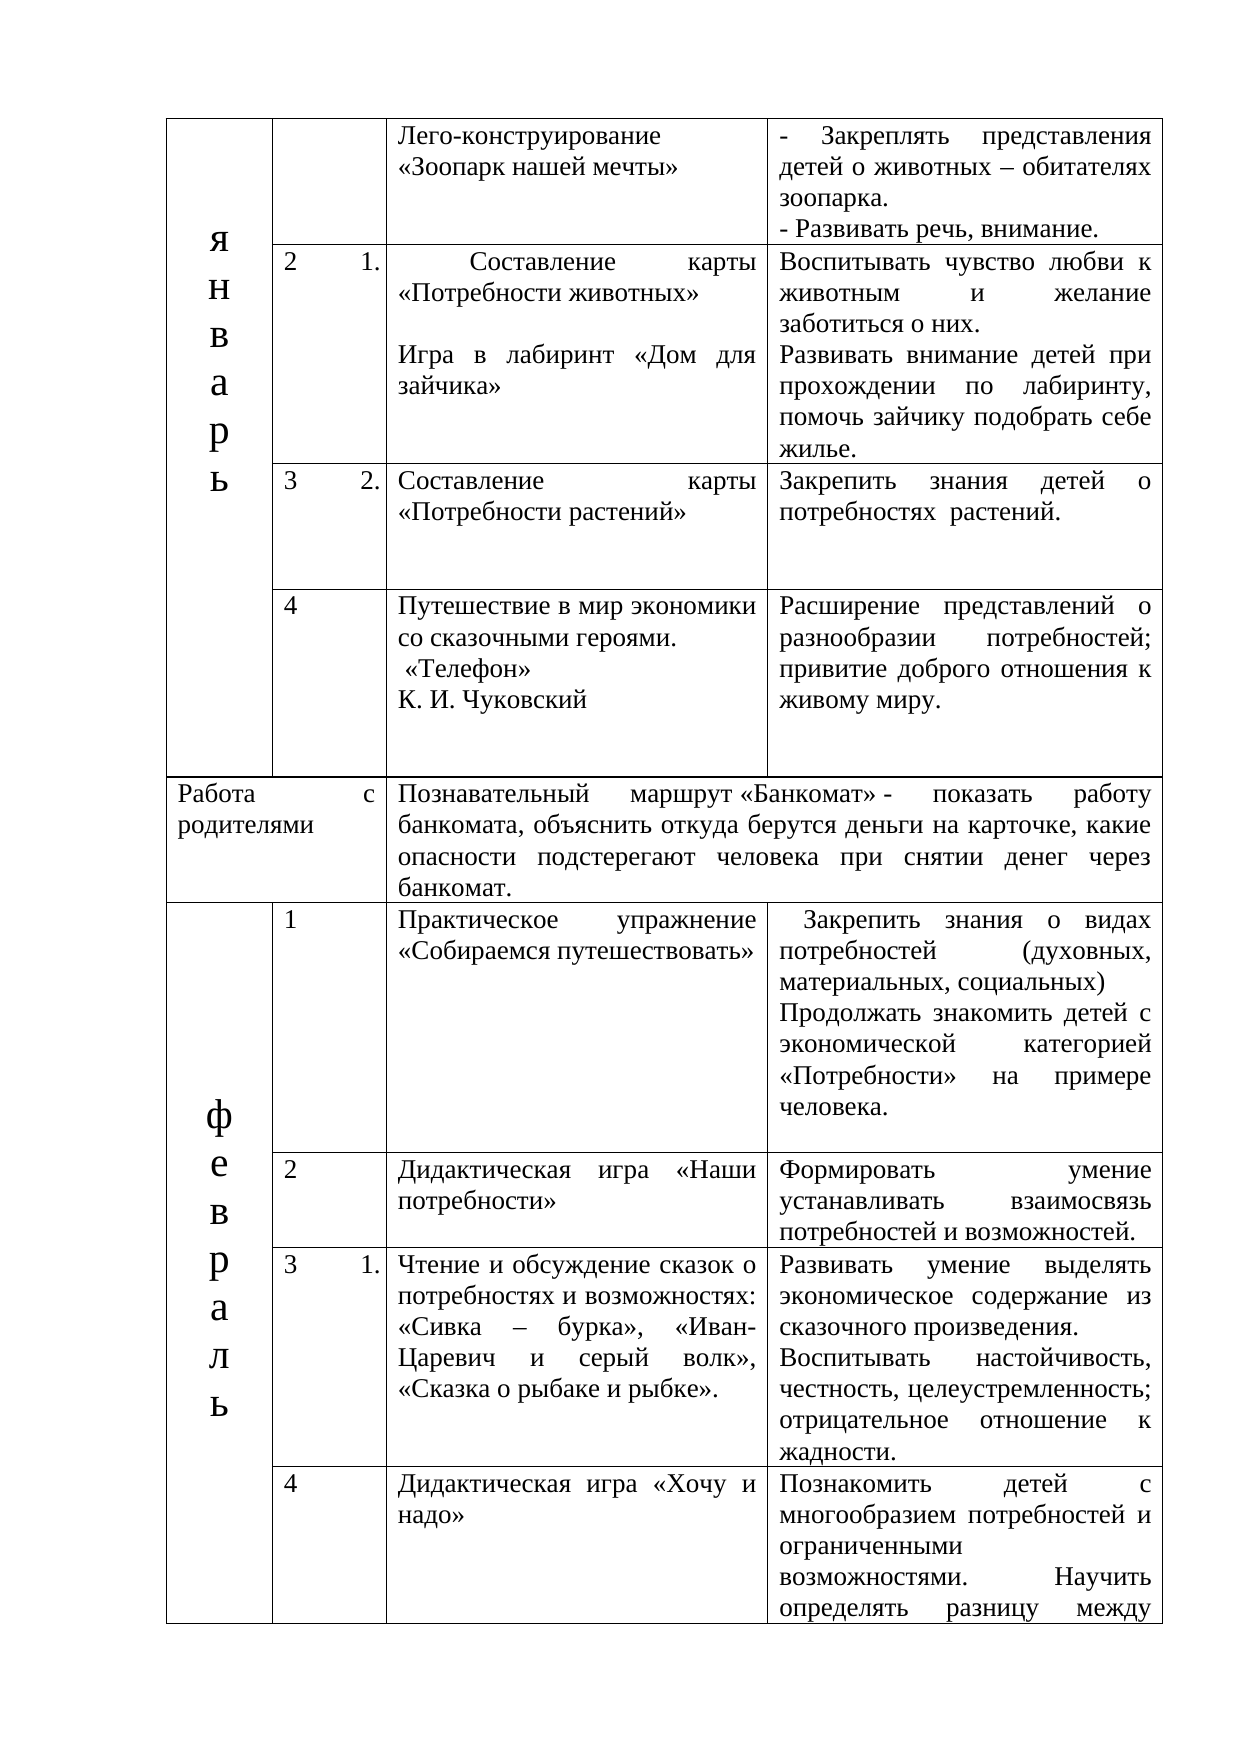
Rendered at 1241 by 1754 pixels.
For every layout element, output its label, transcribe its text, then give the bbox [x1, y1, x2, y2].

table_cell 3 [273, 1248, 386, 1466]
table_cell 2 [273, 1153, 386, 1247]
table_cell Чтение и обсуждение сказок о потребностях и возможностях: «Сивка – бурка», «Иван-Царевич и серый волк», «Сказка о рыбаке и рыбке». [387, 1248, 767, 1466]
table_cell - Закреплять представления детей о животных – обитателях зоопарка. - Развивать речь, внимание. [768, 119, 1162, 244]
table_cell 3 [273, 464, 386, 588]
table_cell Развивать умение выделять экономическое содержание из сказочного произведения. Воспитывать настойчивость, честность, целеустремленность; отрицательное отношение к жадности. [768, 1248, 1162, 1466]
table_cell 1 [273, 903, 386, 1152]
table_cell [273, 119, 386, 244]
table_cell Познавательный маршрут «Банкомат» - показать работу банкомата, объяснить откуда берутся деньги на карточке, какие опасности подстерегают человека при снятии денег через банкомат. [387, 778, 1162, 902]
table_cell 2 [273, 245, 386, 463]
table_cell ф е в р а л ь [167, 903, 272, 1622]
table_cell 4 [273, 590, 386, 776]
table_cell Воспитывать чувство любви к животным и желание заботиться о них. Развивать внимание детей при прохождении по лабиринту, помочь зайчику подобрать себе жилье. [768, 245, 1162, 463]
table_cell Путешествие в мир экономики со сказочными героями. «Телефон» К. И. Чуковский [387, 590, 767, 776]
table_cell Формировать умение устанавливать взаимосвязь потребностей и возможностей. [768, 1153, 1162, 1247]
table_cell Познакомить детей с многообразием потребностей и ограниченными возможностями. Научить определять разницу между «хочу» и «надо». [963, 1467, 1162, 1622]
table_cell Составление карты «Потребности растений» [387, 464, 767, 588]
table_cell 4 [273, 1467, 386, 1622]
table_cell Практическое упражнение «Собираемся путешествовать» [387, 903, 767, 1152]
table_cell я н в а р ь [167, 119, 272, 776]
table_cell Закрепить знания детей о потребностях растений. [768, 464, 1162, 588]
table_cell Расширение представлений о разнообразии потребностей; привитие доброго отношения к живому миру. [768, 590, 1162, 776]
table_cell Составление карты «Потребности животных» Игра в лабиринт «Дом для зайчика» [387, 245, 767, 463]
table_cell Дидактическая игра «Наши потребности» [387, 1153, 767, 1247]
table_cell Лего-конструирование «Зоопарк нашей мечты» [387, 119, 767, 244]
table_cell Закрепить знания о видах потребностей (духовных, материальных, социальных) Продолжать знакомить детей с экономической категорией «Потребности» на примере человека. [768, 903, 1162, 1152]
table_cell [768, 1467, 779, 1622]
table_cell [387, 1467, 767, 1622]
table_cell Работа с родителями [167, 778, 386, 902]
